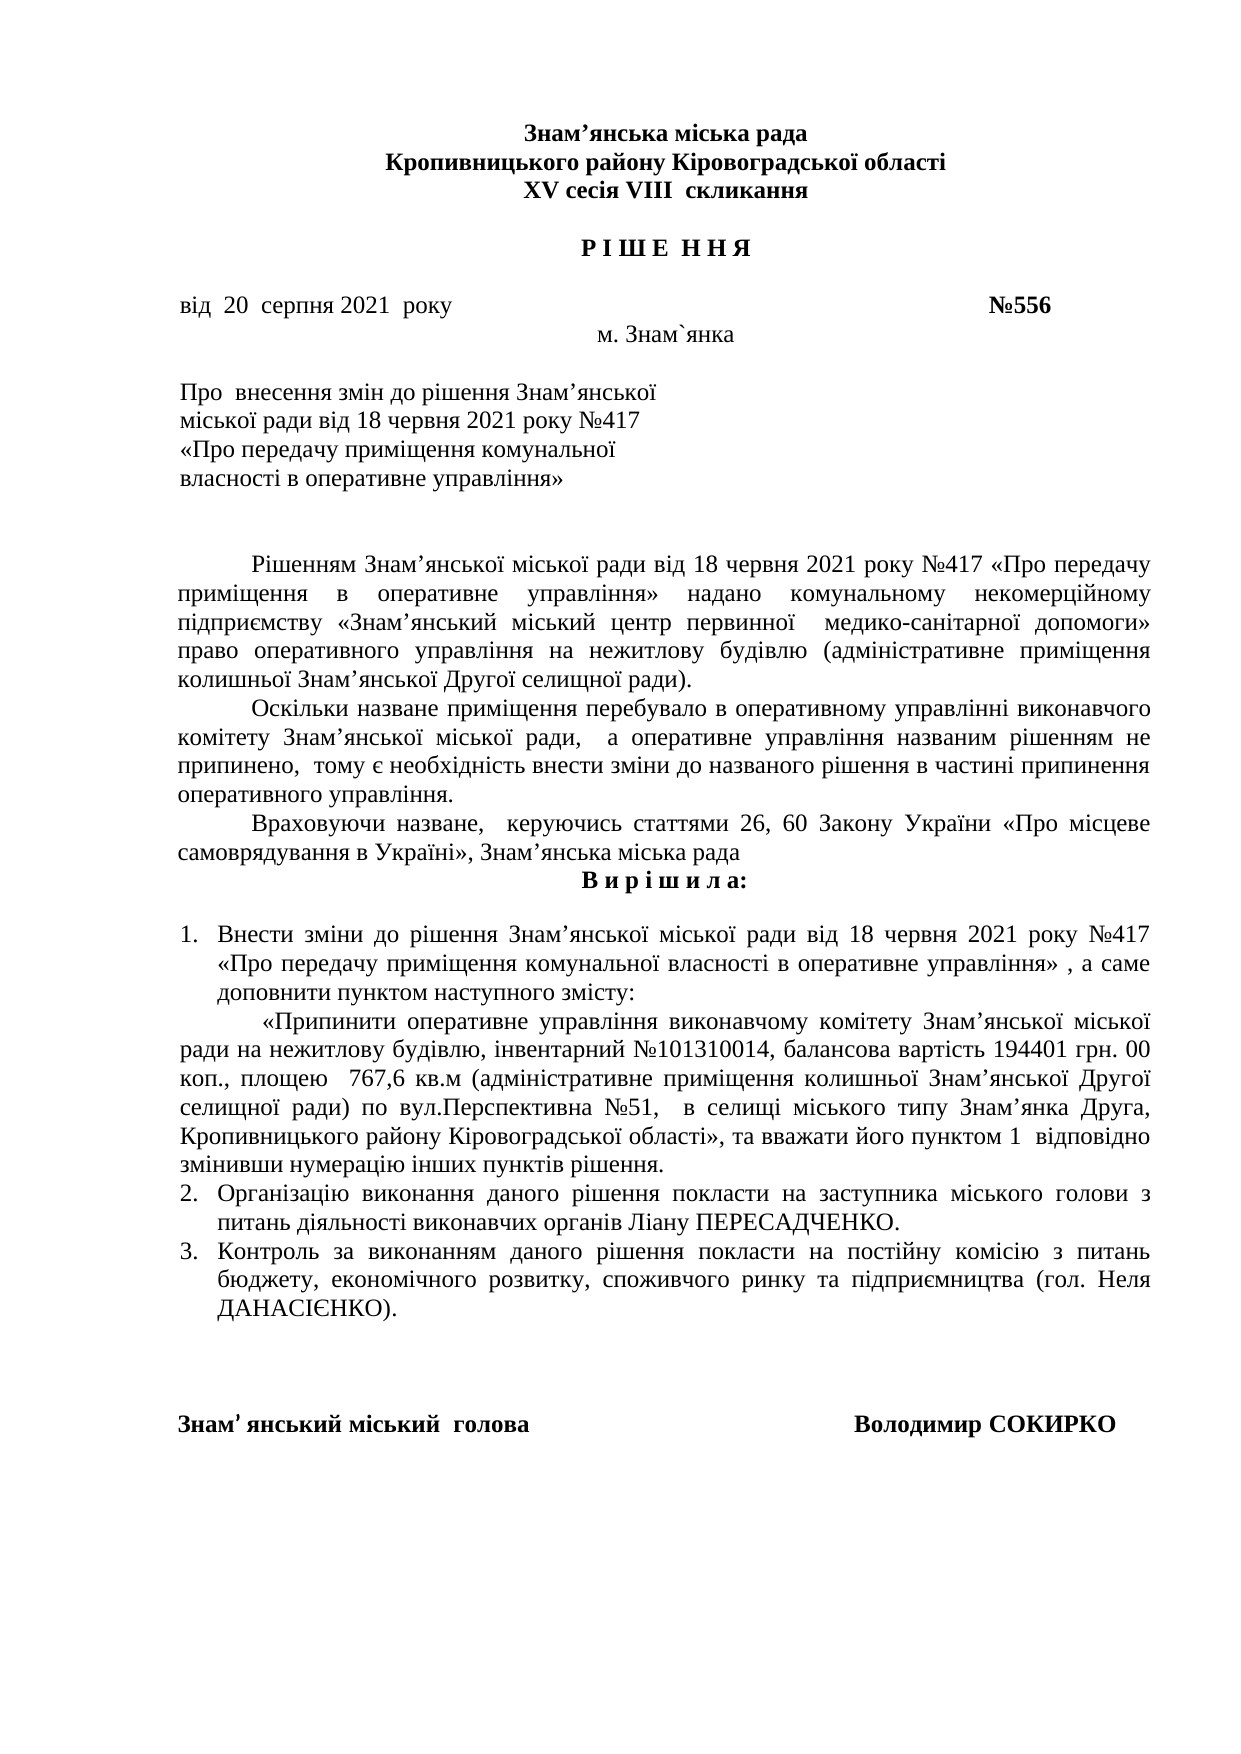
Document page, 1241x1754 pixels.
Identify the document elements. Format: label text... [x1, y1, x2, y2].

text Знам’янська міська рада [179, 118, 1152, 147]
text Знам’ янський міський голова Володимир СОКИРКО [177, 1408, 1152, 1439]
text міської ради від 18 червня 2021 року №417 [179, 406, 1152, 434]
text Враховуючи назване, керуючись статтями 26, 60 Закону України «Про місцеве самоврядування в Україні», Знам’янська міська рада [177, 808, 1152, 866]
text м. Знам`янка [179, 319, 1152, 348]
text Р І Ш Е Н Н Я [179, 233, 1152, 262]
list Внести зміни до рішення Знам’янської міської ради від 18 червня 2021 року №417 «Про передачу приміщення комунальної власності в оперативне управління» , а саме доповнити пунктом наступного змісту: [179, 919, 1152, 1006]
text В и р і ш и л а: [177, 866, 1152, 894]
text Кропивницького району Кіровоградської області [179, 147, 1152, 176]
text Про внесення змін до рішення Знам’янської [179, 377, 1152, 406]
text Рішенням Знам’янської міської ради від 18 червня 2021 року №417 «Про передачу приміщення в оперативне управління» надано комунальному некомерційному підприємству «Знам’янський міський центр первинної медико-санітарної допомоги» право оперативного управління на нежитлову будівлю (адміністративне приміщення колишньої Знам’янської Другої селищної ради). [177, 549, 1152, 693]
text «Припинити оперативне управління виконавчому комітету Знам’янської міської ради на нежитлову будівлю, інвентарний №101310014, балансова вартість 194401 грн. 00 коп., площею 767,6 кв.м (адміністративне приміщення колишньої Знам’янської Другої селищної ради) по вул.Перспективна №51, в селищі міського типу Знам’янка Друга, Кропивницького району Кіровоградської області», та вважати його пунктом 1 відповідно змінивши нумерацію інших пунктів рішення. [179, 1006, 1152, 1178]
text XV сесія VIII скликання [179, 176, 1152, 204]
text Оскільки назване приміщення перебувало в оперативному управлінні виконавчого комітету Знам’янської міської ради, а оперативне управління названим рішенням не припинено, тому є необхідність внести зміни до названого рішення в частині припинення оперативного управління. [177, 693, 1152, 808]
list Контроль за виконанням даного рішення покласти на постійну комісію з питань бюджету, економічного розвитку, споживчого ринку та підприємництва (гол. Неля ДАНАСІЄНКО). [179, 1236, 1152, 1322]
list Організацію виконання даного рішення покласти на заступника міського голови з питань діяльності виконавчих органів Ліану ПЕРЕСАДЧЕНКО. [179, 1178, 1152, 1236]
text «Про передачу приміщення комунальної [179, 434, 1152, 463]
text власності в оперативне управління» [179, 463, 1152, 492]
text від 20 серпня 2021 року №556 [179, 291, 1152, 319]
